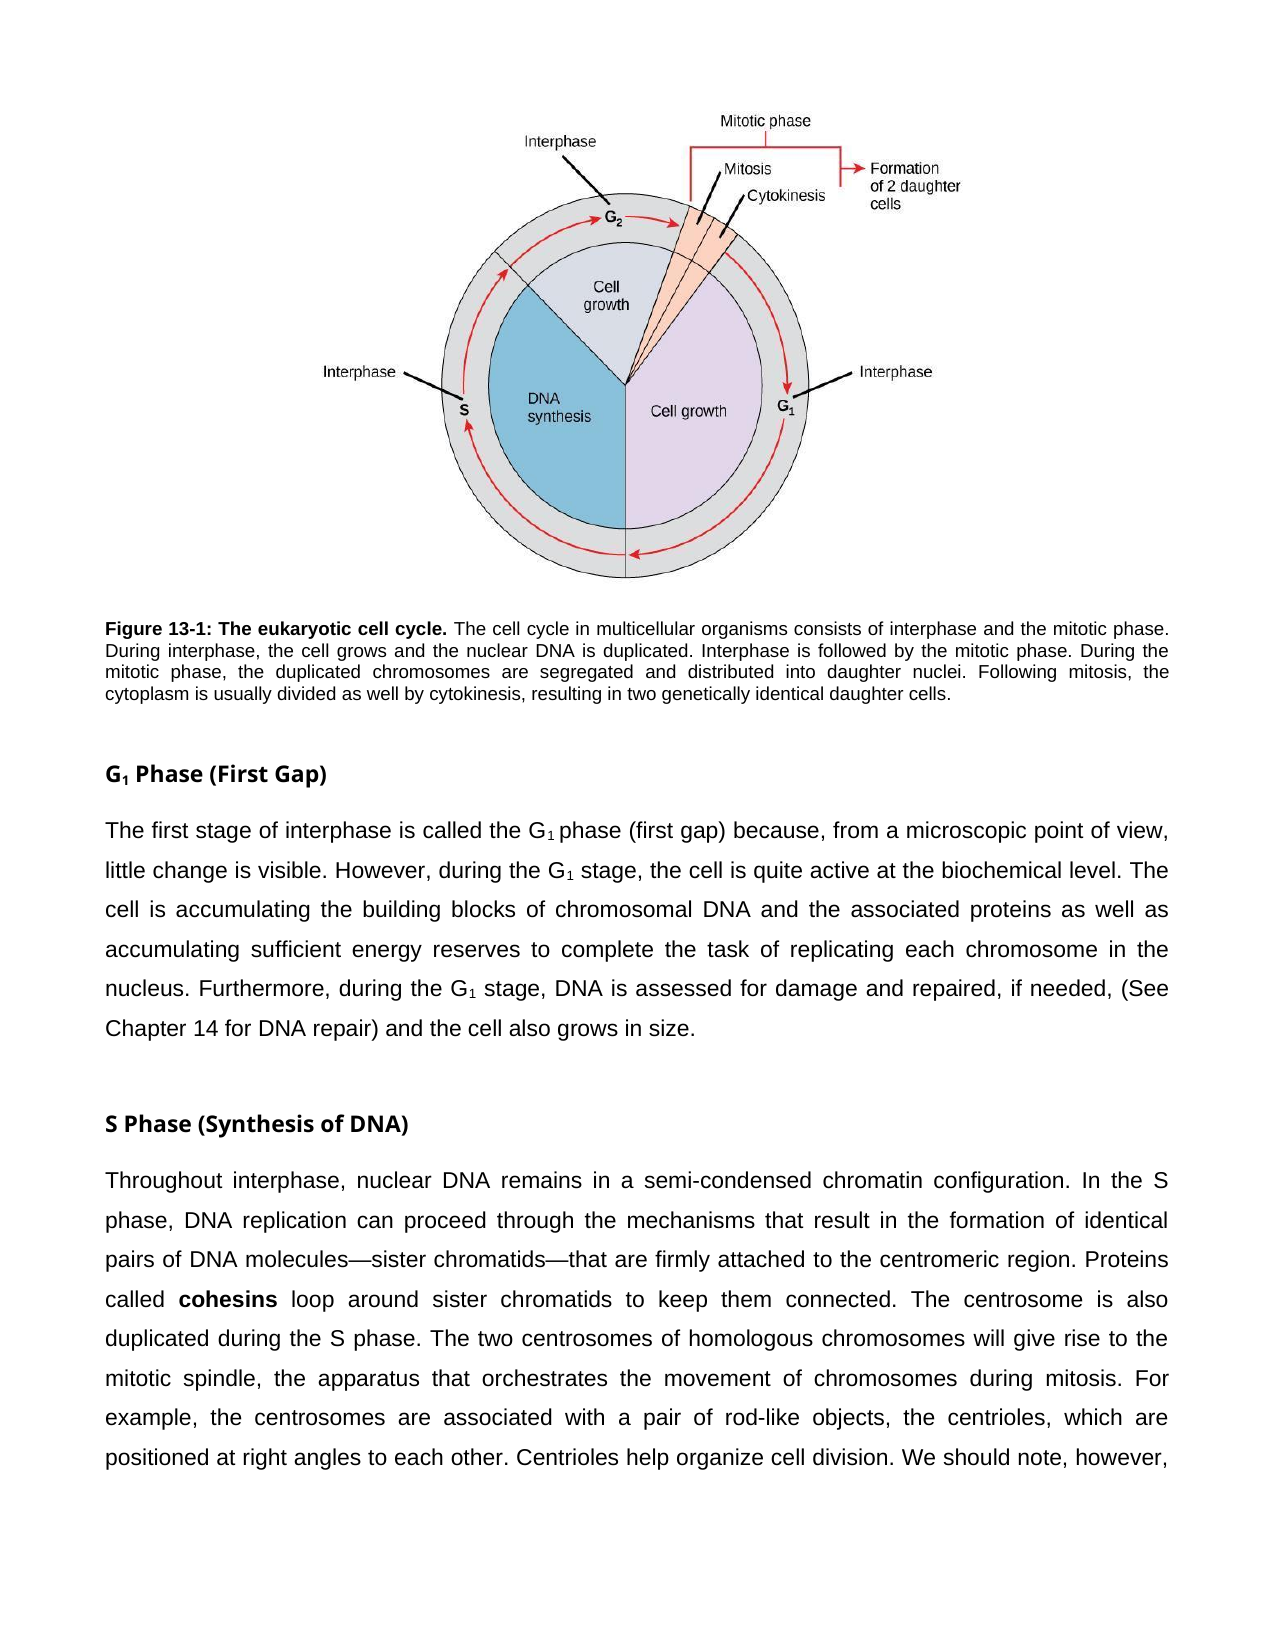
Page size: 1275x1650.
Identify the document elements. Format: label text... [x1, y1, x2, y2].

text Figure 13-1: The eukaryotic cell cycle. The cell cycle in multicellular organisms consists of interphase and the mitotic phase. During interphase, the cell grows and the nuclear DNA is duplicated. Interphase is followed by the mitotic phase. During the mitotic phase, the duplicated chromosomes are segregated and distributed into daughter nuclei. Following mitosis, the cytoplasm is usually divided as well by cytokinesis, resulting in two genetically identical daughter cells. [105, 618, 1170, 704]
text The first stage of interphase is called the G1 phase (first gap) because, from a microscopic point of view, little change is visible. However, during the G1 stage, the cell is quite active at the biochemical level. The cell is accumulating the building blocks of chromosomal DNA and the associated proteins as well as accumulating sufficient energy reserves to complete the task of replicating each chromosome in the nucleus. Furthermore, during the G1 stage, DNA is assessed for damage and repaired, if needed, (See Chapter 14 for DNA repair) and the cell also grows in size. [105, 817, 1170, 1041]
text S Phase (Synthesis of DNA) [105, 1108, 1170, 1139]
text G1 Phase (First Gap) [105, 758, 1170, 789]
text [105, 1167, 1170, 1470]
picture [314, 105, 969, 584]
